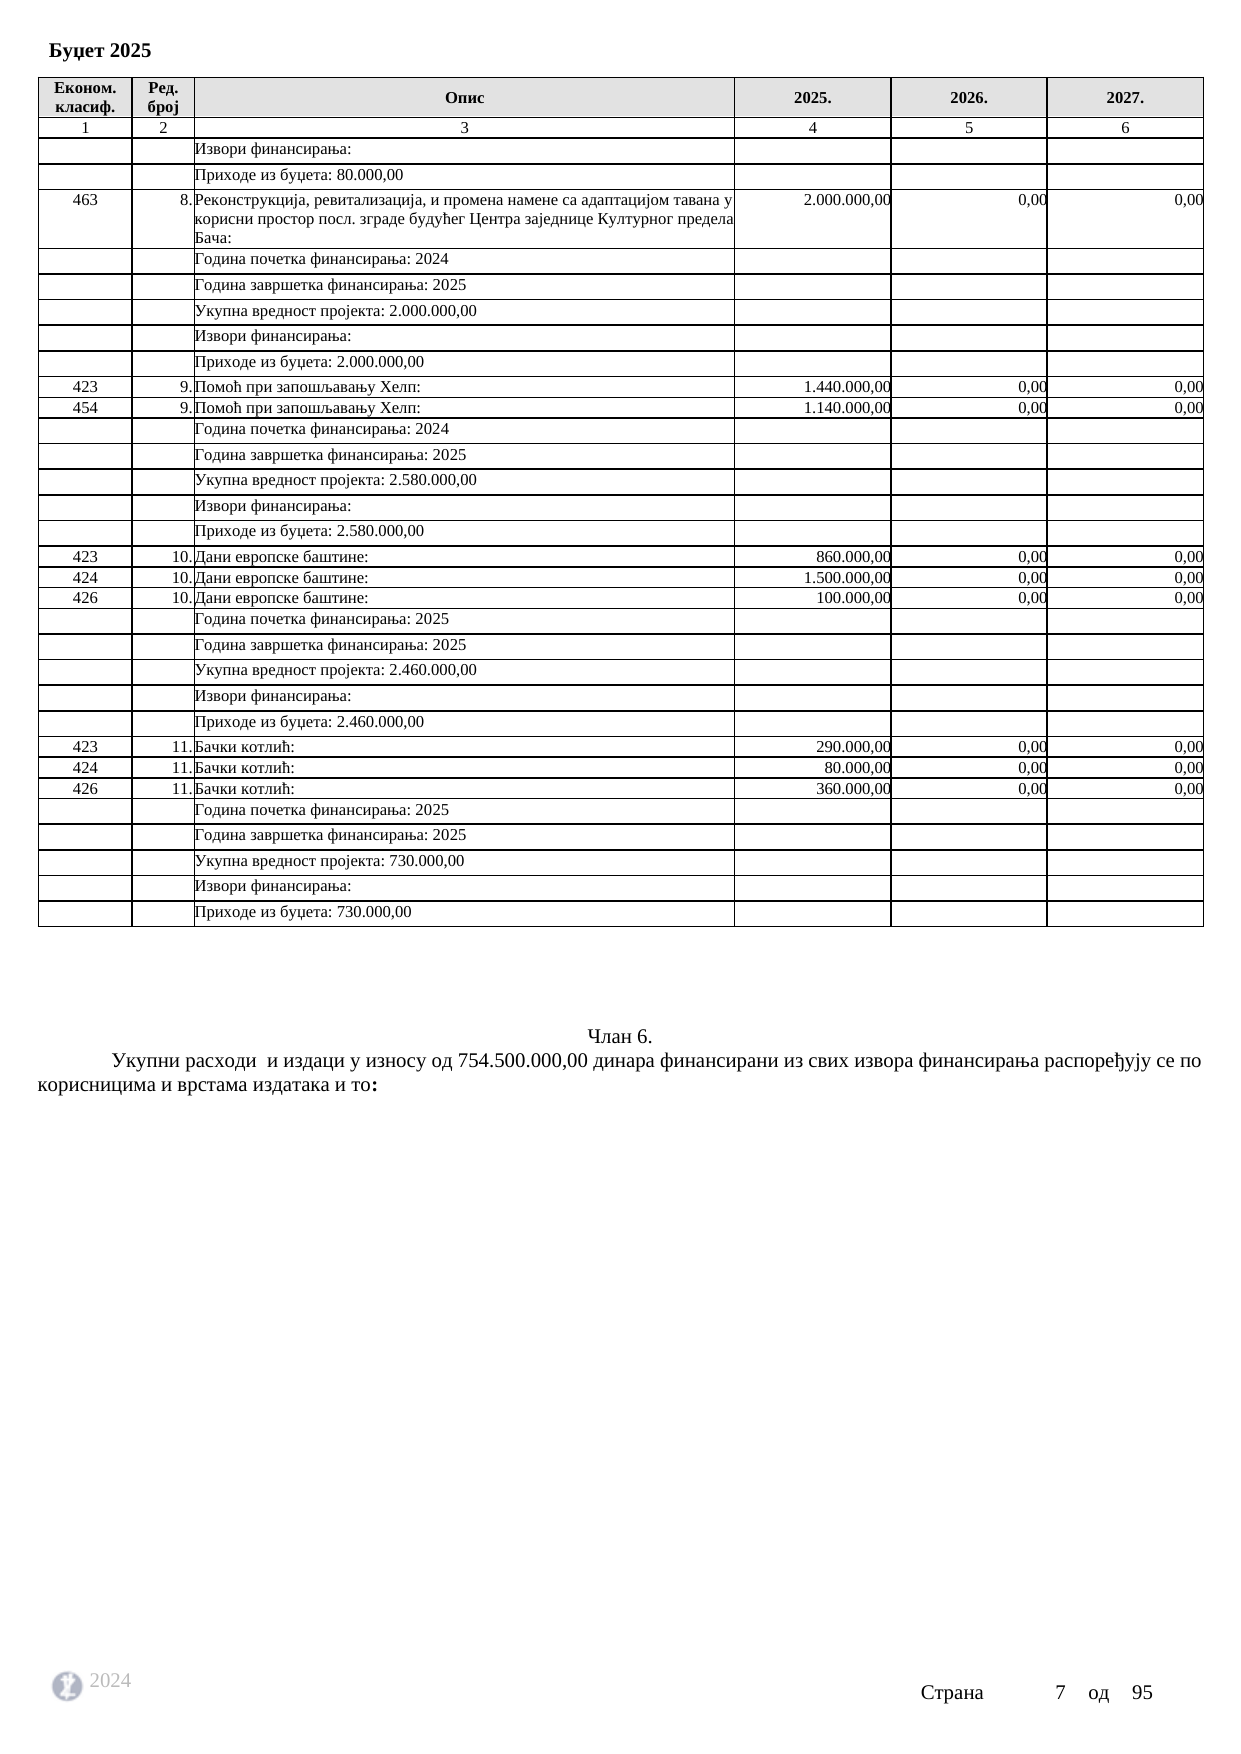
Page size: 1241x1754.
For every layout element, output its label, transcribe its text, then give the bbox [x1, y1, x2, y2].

table_cell [39, 660, 131, 684]
table_cell 2 [133, 118, 194, 137]
table_cell [735, 609, 890, 633]
table_cell Година почетка финансирања: 2024 [195, 249, 734, 273]
table_cell 0,00 [1048, 568, 1203, 587]
table_cell 0,00 [1048, 588, 1203, 607]
table_cell Извори финансирања: [195, 876, 734, 900]
table_cell [39, 165, 131, 188]
table_cell 8. [133, 190, 194, 247]
table_cell [1048, 249, 1203, 273]
table_cell [892, 686, 1046, 710]
table_cell 0,00 [1048, 547, 1203, 566]
table_cell 0,00 [892, 398, 1046, 417]
table_cell [892, 444, 1046, 468]
table_cell [133, 712, 194, 736]
table_cell [735, 902, 890, 926]
table_cell [735, 635, 890, 659]
table_cell [1048, 635, 1203, 659]
table_cell [133, 660, 194, 684]
table_cell [1048, 851, 1203, 874]
table_cell [39, 470, 131, 494]
table_cell 423 [39, 547, 131, 566]
table_cell [735, 686, 890, 710]
table_cell [133, 521, 194, 545]
table_cell 0,00 [892, 588, 1046, 607]
table_cell Дани европске баштине: [195, 588, 734, 607]
table_cell [892, 902, 1046, 926]
table_cell [133, 609, 194, 633]
table_cell 80.000,00 [735, 758, 890, 777]
table_cell 0,00 [1048, 779, 1203, 798]
table_header Опис [195, 78, 734, 116]
table_cell [735, 352, 890, 376]
table_header 2027. [1048, 78, 1203, 116]
table_cell [133, 249, 194, 273]
table_cell 423 [39, 737, 131, 756]
table_cell 1.500.000,00 [735, 568, 890, 587]
table_cell Извори финансирања: [195, 496, 734, 519]
table_cell [133, 851, 194, 874]
table_cell Извори финансирања: [195, 326, 734, 350]
table_cell 4 [735, 118, 890, 137]
table_cell [735, 139, 890, 163]
table_cell 6 [1048, 118, 1203, 137]
table_cell [1048, 470, 1203, 494]
table_cell 424 [39, 758, 131, 777]
table_cell [892, 609, 1046, 633]
table_cell 11. [133, 779, 194, 798]
table_header 2025. [735, 78, 890, 116]
table_cell Реконструкција, ревитализација, и промена намене са адаптацијом тавана у корисни простор посл. зграде будућег Центра заједнице Културног предела Бача: [195, 190, 734, 247]
table_cell [39, 902, 131, 926]
table_cell 1.440.000,00 [735, 377, 890, 396]
table_cell [39, 876, 131, 900]
table_cell [1048, 419, 1203, 443]
table_cell [39, 326, 131, 350]
table_cell 0,00 [1048, 190, 1203, 247]
table_cell Извори финансирања: [195, 686, 734, 710]
table_cell Бачки котлић: [195, 758, 734, 777]
table_header 2026. [892, 78, 1046, 116]
table_cell [39, 825, 131, 849]
table_cell [892, 275, 1046, 299]
table_cell [892, 470, 1046, 494]
table_cell [735, 249, 890, 273]
table_cell [1048, 300, 1203, 324]
table_cell Дани европске баштине: [195, 568, 734, 587]
table_cell [892, 165, 1046, 188]
table_cell [892, 851, 1046, 874]
table_cell [133, 635, 194, 659]
table_cell [892, 300, 1046, 324]
table_header Ред. број [133, 78, 194, 116]
table_cell [1048, 609, 1203, 633]
table_cell [892, 249, 1046, 273]
table_cell 0,00 [1048, 737, 1203, 756]
table_cell 9. [133, 377, 194, 396]
table_cell 0,00 [892, 190, 1046, 247]
table_cell [39, 444, 131, 468]
table_cell [735, 165, 890, 188]
table_cell Година завршетка финансирања: 2025 [195, 635, 734, 659]
table_cell [735, 419, 890, 443]
table_cell Укупна вредност пројекта: 730.000,00 [195, 851, 734, 874]
table_cell [1048, 326, 1203, 350]
table_cell 426 [39, 779, 131, 798]
table_cell [1048, 139, 1203, 163]
table_cell [133, 300, 194, 324]
table_cell 3 [195, 118, 734, 137]
table_cell [892, 521, 1046, 545]
table_cell Година почетка финансирања: 2024 [195, 419, 734, 443]
table_cell [133, 352, 194, 376]
table_cell Приходе из буџета: 80.000,00 [195, 165, 734, 188]
table_cell [892, 712, 1046, 736]
table_cell [133, 902, 194, 926]
table_cell [1048, 902, 1203, 926]
table_cell 463 [39, 190, 131, 247]
table_cell [1048, 444, 1203, 468]
table_cell Година завршетка финансирања: 2025 [195, 444, 734, 468]
table_cell [39, 352, 131, 376]
table_header Економ. класиф. [39, 78, 131, 116]
table_cell 454 [39, 398, 131, 417]
table_cell Извори финансирања: [195, 139, 734, 163]
table_cell [39, 712, 131, 736]
table_cell [1048, 352, 1203, 376]
table_cell [1048, 799, 1203, 823]
table_cell [133, 326, 194, 350]
table_cell 1 [39, 118, 131, 137]
table_cell 1.140.000,00 [735, 398, 890, 417]
table_cell [892, 326, 1046, 350]
table_cell Бачки котлић: [195, 779, 734, 798]
table_cell [735, 326, 890, 350]
table_cell 290.000,00 [735, 737, 890, 756]
table_cell 0,00 [1048, 758, 1203, 777]
table_cell [1048, 521, 1203, 545]
table_cell Бачки котлић: [195, 737, 734, 756]
table_cell Приходе из буџета: 2.580.000,00 [195, 521, 734, 545]
table_cell [735, 496, 890, 519]
table_cell Дани европске баштине: [195, 547, 734, 566]
table_cell [39, 851, 131, 874]
table_cell 11. [133, 758, 194, 777]
text Укупни расходи и издаци у износу од 754.500.000,00 динара финансирани из свих извора финансирања распоређују се по корисницима и врстама издатака и то: [37, 1048, 1203, 1096]
table_cell [1048, 660, 1203, 684]
table_cell [39, 521, 131, 545]
table_cell [1048, 275, 1203, 299]
table_cell 10. [133, 547, 194, 566]
table_cell [735, 275, 890, 299]
table_cell [892, 496, 1046, 519]
table_cell 0,00 [892, 547, 1046, 566]
table_cell [892, 825, 1046, 849]
table_cell Приходе из буџета: 730.000,00 [195, 902, 734, 926]
table_cell 360.000,00 [735, 779, 890, 798]
table_cell [1048, 712, 1203, 736]
table_cell [133, 686, 194, 710]
table_cell 0,00 [1048, 398, 1203, 417]
table_cell [133, 444, 194, 468]
table_cell [133, 496, 194, 519]
table_cell [39, 686, 131, 710]
table_cell 10. [133, 568, 194, 587]
table_cell [133, 139, 194, 163]
table_cell [1048, 496, 1203, 519]
table_cell [735, 444, 890, 468]
table_cell [39, 799, 131, 823]
table_cell [1048, 825, 1203, 849]
table_cell [735, 300, 890, 324]
table_cell Помоћ при запошљавању Хелп: [195, 398, 734, 417]
table_cell 0,00 [892, 758, 1046, 777]
table_cell 11. [133, 737, 194, 756]
table_cell [39, 496, 131, 519]
table_cell [133, 470, 194, 494]
table_cell Укупна вредност пројекта: 2.580.000,00 [195, 470, 734, 494]
table_cell 0,00 [892, 568, 1046, 587]
table_cell 100.000,00 [735, 588, 890, 607]
table_cell Помоћ при запошљавању Хелп: [195, 377, 734, 396]
table_cell [735, 712, 890, 736]
table_cell Приходе из буџета: 2.000.000,00 [195, 352, 734, 376]
table_cell [39, 300, 131, 324]
table_cell 424 [39, 568, 131, 587]
table_cell 0,00 [892, 737, 1046, 756]
table_cell [1048, 876, 1203, 900]
table_cell 0,00 [892, 779, 1046, 798]
table_cell [1048, 686, 1203, 710]
table_cell [892, 660, 1046, 684]
table_cell [892, 139, 1046, 163]
table_cell Укупна вредност пројекта: 2.460.000,00 [195, 660, 734, 684]
table_cell [133, 825, 194, 849]
table_cell [133, 799, 194, 823]
table_cell 860.000,00 [735, 547, 890, 566]
table_cell [735, 470, 890, 494]
table_cell [735, 851, 890, 874]
table_cell 0,00 [892, 377, 1046, 396]
table_cell [892, 799, 1046, 823]
table_cell [39, 419, 131, 443]
table_cell [39, 139, 131, 163]
table_cell 2.000.000,00 [735, 190, 890, 247]
table_cell [735, 825, 890, 849]
table_cell [735, 799, 890, 823]
table_cell [133, 275, 194, 299]
table_cell [735, 521, 890, 545]
table_cell [1048, 165, 1203, 188]
picture [48, 1668, 87, 1706]
table_cell Година завршетка финансирања: 2025 [195, 825, 734, 849]
table_cell [133, 419, 194, 443]
table_cell [39, 635, 131, 659]
table_cell Година завршетка финансирања: 2025 [195, 275, 734, 299]
table_cell [892, 419, 1046, 443]
table_cell 423 [39, 377, 131, 396]
text Члан 6. [37, 1024, 1203, 1048]
table_cell [735, 876, 890, 900]
table_cell [133, 165, 194, 188]
table_cell 5 [892, 118, 1046, 137]
table_cell [892, 635, 1046, 659]
table_cell [39, 609, 131, 633]
table_cell Година почетка финансирања: 2025 [195, 799, 734, 823]
table_cell [133, 876, 194, 900]
table_cell Укупна вредност пројекта: 2.000.000,00 [195, 300, 734, 324]
table_cell [735, 660, 890, 684]
table_cell 0,00 [1048, 377, 1203, 396]
table_cell [39, 275, 131, 299]
table_cell Година почетка финансирања: 2025 [195, 609, 734, 633]
table_cell [39, 249, 131, 273]
table_cell [892, 876, 1046, 900]
table_cell 10. [133, 588, 194, 607]
table_cell Приходе из буџета: 2.460.000,00 [195, 712, 734, 736]
table_cell 9. [133, 398, 194, 417]
table_cell [892, 352, 1046, 376]
table_cell 426 [39, 588, 131, 607]
